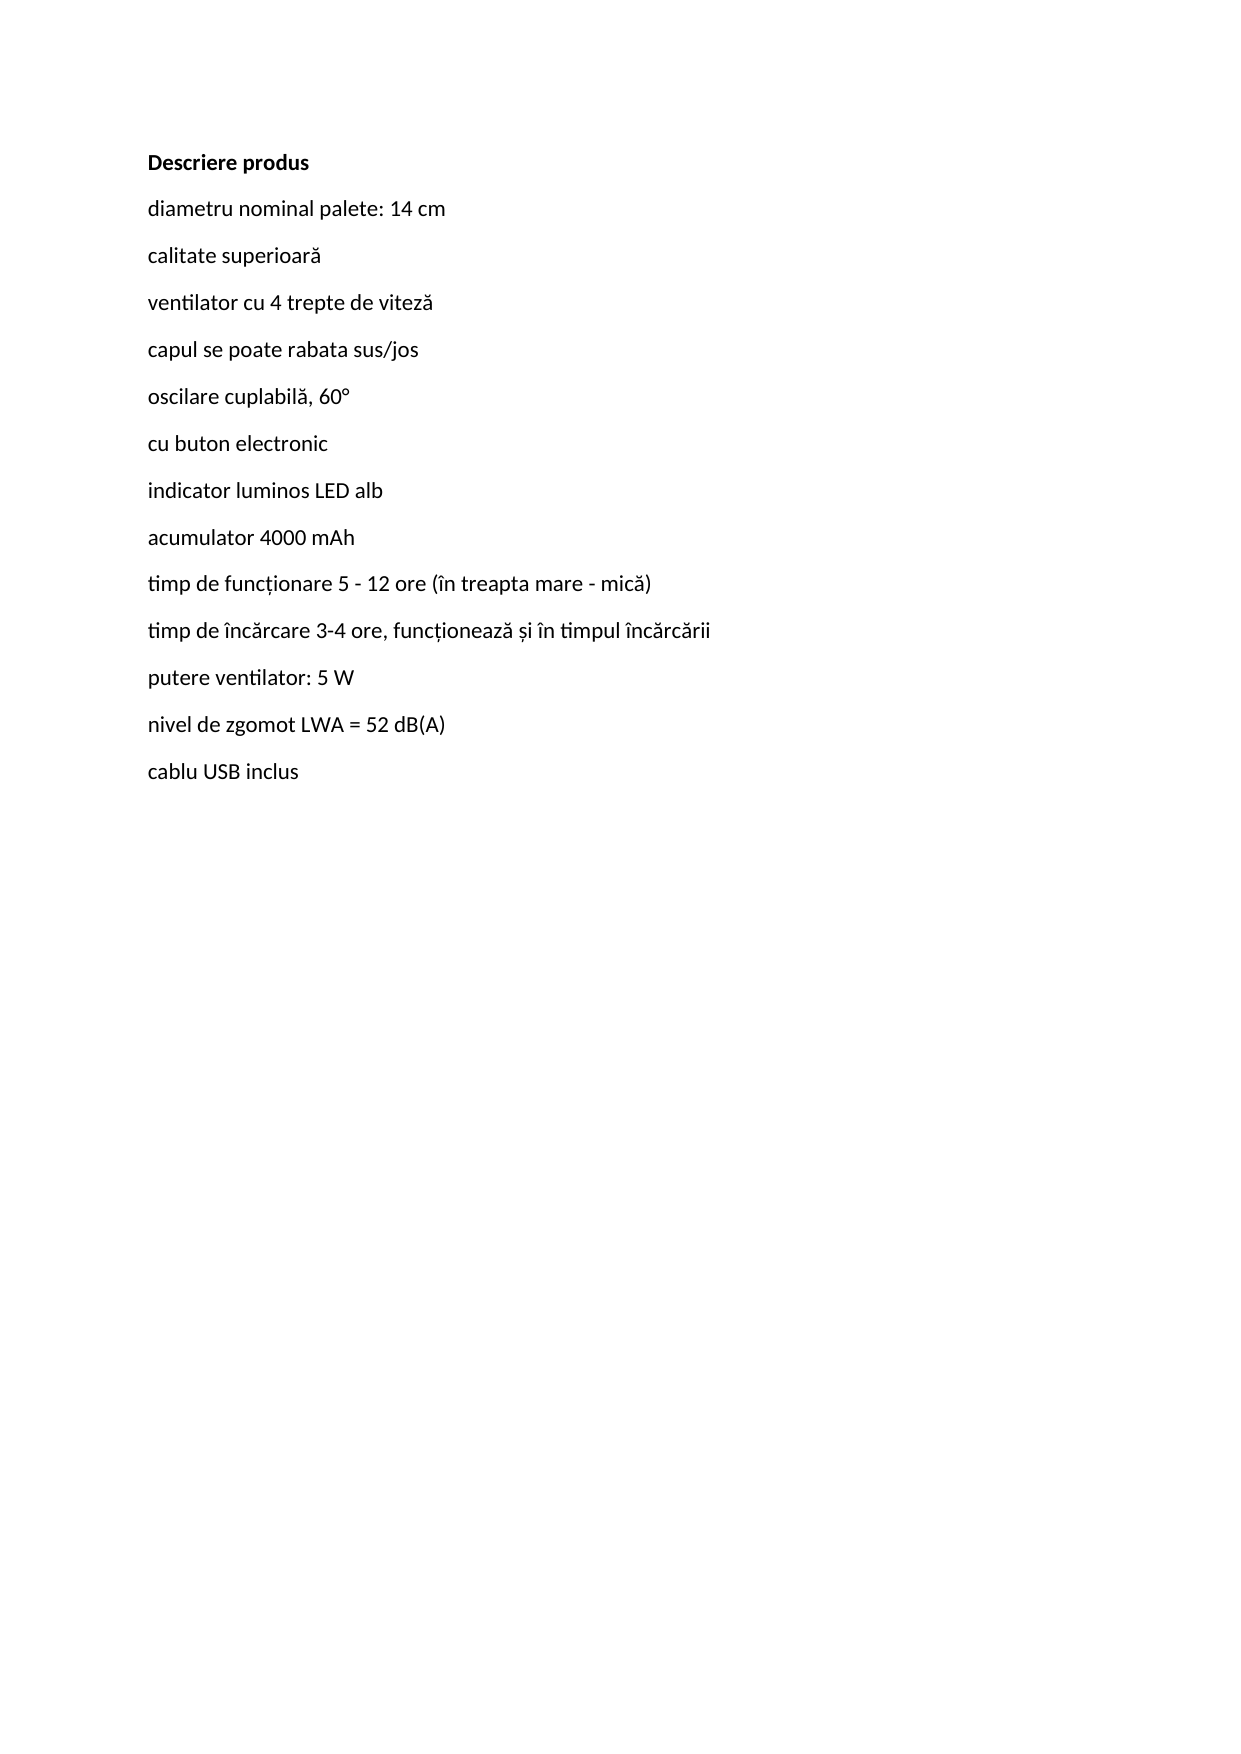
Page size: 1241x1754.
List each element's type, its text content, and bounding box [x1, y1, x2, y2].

text timp de încărcare 3-4 ore, funcționează și în timpul încărcării [148, 616, 1093, 644]
text nivel de zgomot LWA = 52 dB(A) [148, 710, 1093, 738]
text calitate superioară [148, 241, 1093, 269]
text cablu USB inclus [148, 757, 1093, 785]
text indicator luminos LED alb [148, 476, 1093, 504]
text capul se poate rabata sus/jos [148, 335, 1093, 363]
text putere ventilator: 5 W [148, 663, 1093, 691]
text timp de funcționare 5 - 12 ore (în treapta mare - mică) [148, 569, 1093, 597]
text Descriere produs [148, 148, 1093, 176]
text diametru nominal palete: 14 cm [148, 194, 1093, 222]
text acumulator 4000 mAh [148, 523, 1093, 551]
text cu buton electronic [148, 429, 1093, 457]
text oscilare cuplabilă, 60° [148, 382, 1093, 410]
text ventilator cu 4 trepte de viteză [148, 288, 1093, 316]
